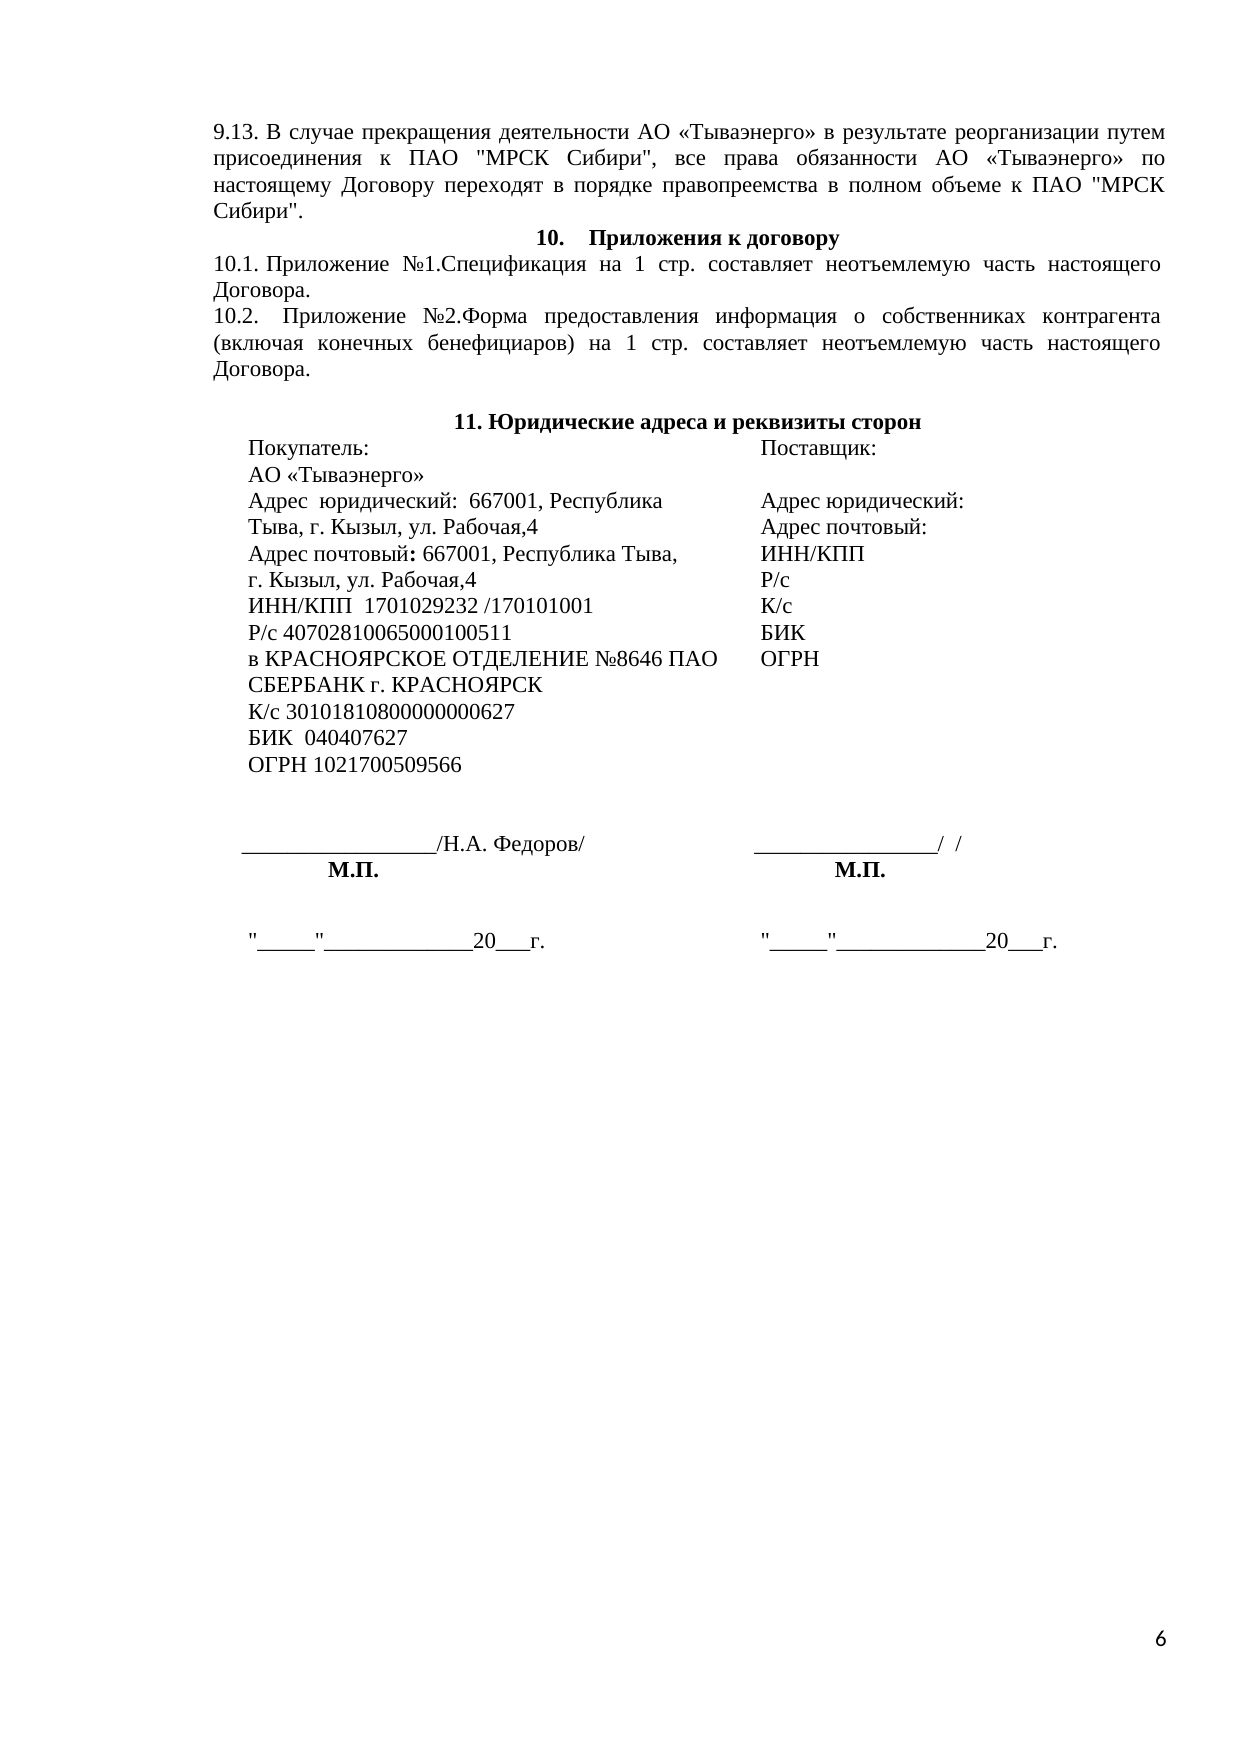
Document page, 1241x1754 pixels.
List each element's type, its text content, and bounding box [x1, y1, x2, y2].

table_cell М.П. [230, 856, 743, 927]
list Приложение №2.Форма предоставления информация о собственниках контрагента (включая конечных бенефициаров) на 1 стр. составляет неотъемлемую часть настоящего Договора. [213, 303, 1162, 382]
text 11. Юридические адреса и реквизиты сторон [213, 408, 1163, 434]
table_cell М.П. [743, 856, 1181, 927]
table_cell "_____"_____________20___г. [743, 927, 1181, 997]
table_header Поставщик: Адрес юридический: Адрес почтовый: ИНН/КПП Р/с К/с БИК ОГРН ________________/ / [743, 434, 1181, 856]
list Приложения к договору [213, 223, 1162, 250]
table_header Покупатель: АО «Тываэнерго» Адрес юридический: 667001, Республика Тыва, г. Кызыл, ул. Рабочая,4 Адрес почтовый: 667001, Республика Тыва, г. Кызыл, ул. Рабочая,4 ИНН/КПП 1701029232 /170101001 Р/с 40702810065000100511 в КРАСНОЯРСКОЕ ОТДЕЛЕНИЕ №8646 ПАО СБЕРБАНК г. КРАСНОЯРСК К/с 30101810800000000627 БИК 040407627 ОГРН 1021700509566 _________________/Н.А. Федоров/ [230, 434, 743, 856]
list В случае прекращения деятельности АО «Тываэнерго» в результате реорганизации путем присоединения к ПАО "МРСК Сибири", все права обязанности АО «Тываэнерго» по настоящему Договору переходят в порядке правопреемства в полном объеме к ПАО "МРСК Сибири". [213, 118, 1167, 223]
list Приложение №1.Спецификация на 1 стр. составляет неотъемлемую часть настоящего Договора. [213, 250, 1162, 303]
table_cell "_____"_____________20___г. [230, 927, 743, 997]
